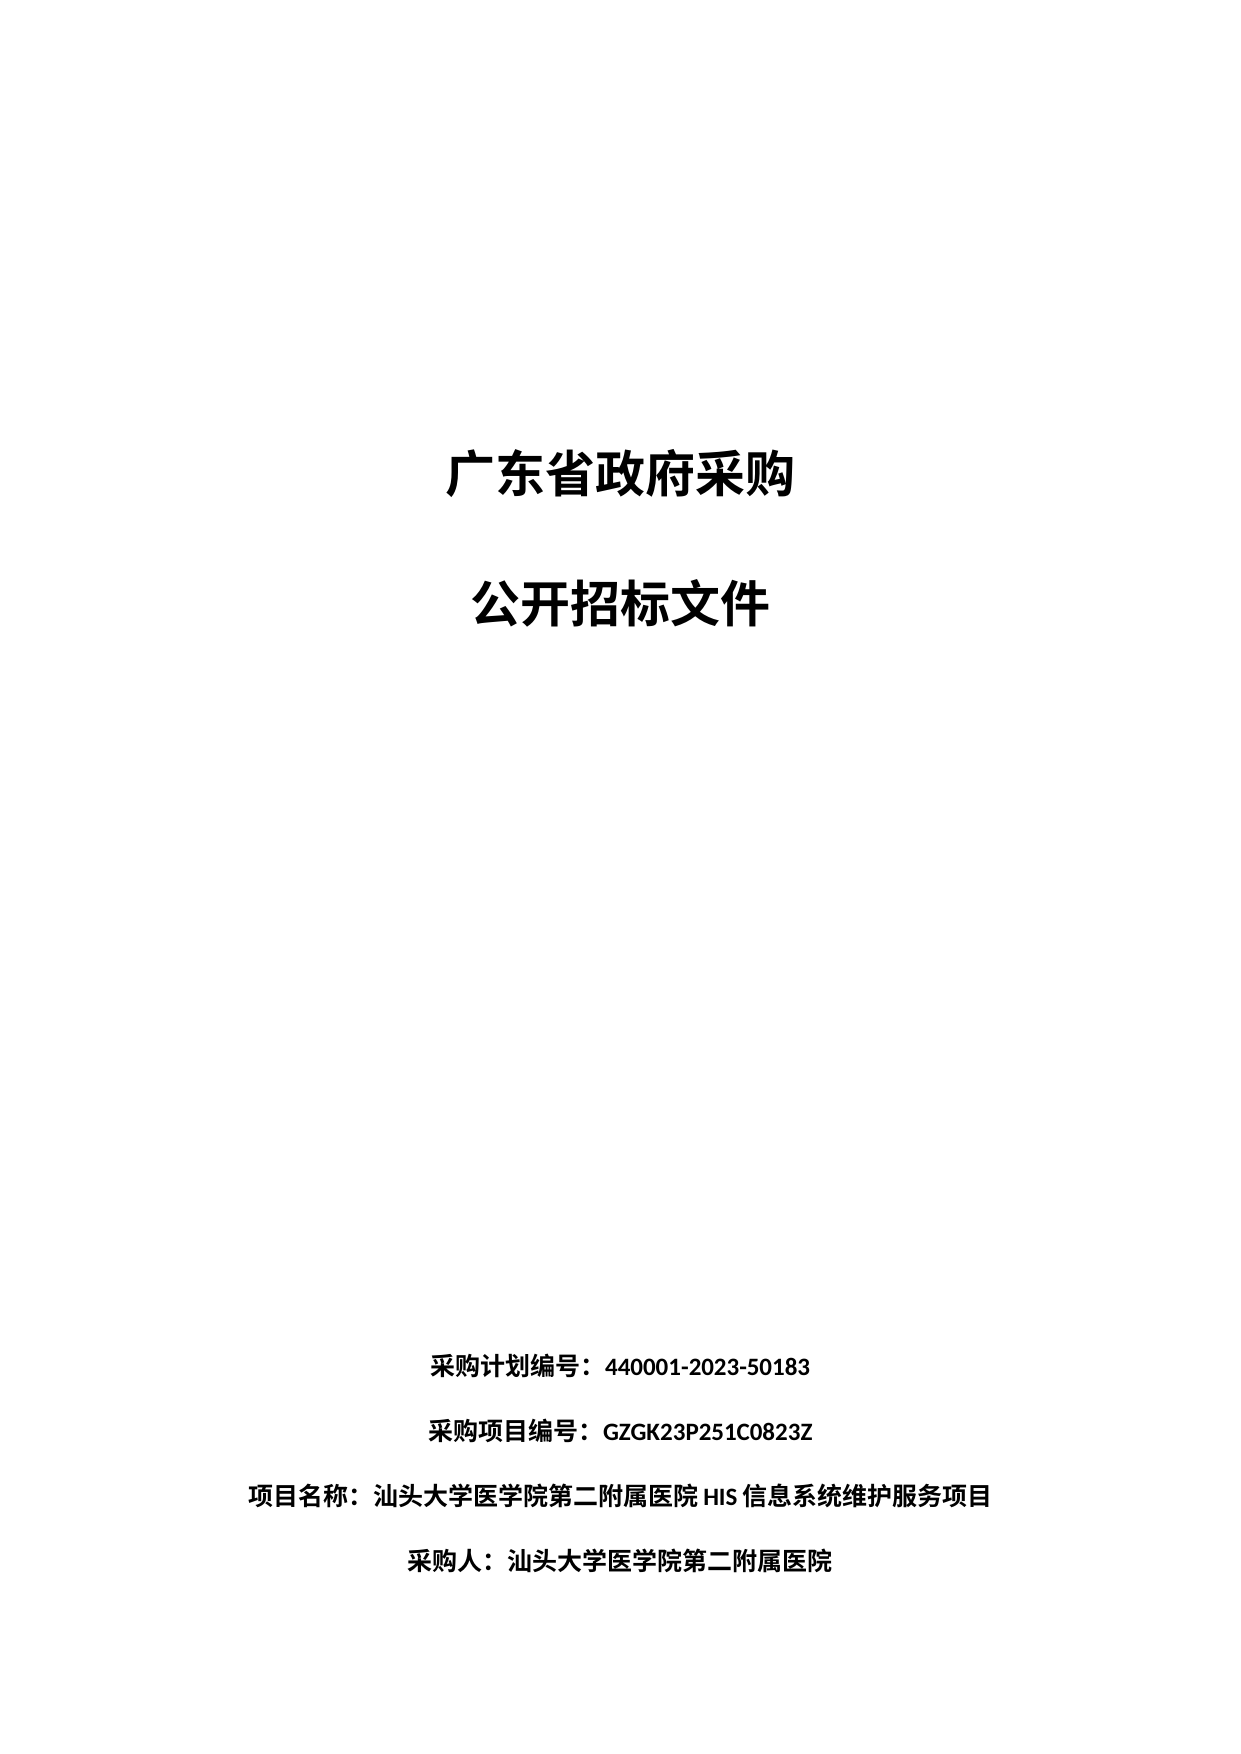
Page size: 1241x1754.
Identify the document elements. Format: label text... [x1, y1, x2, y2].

text 采购人：汕头大学医学院第二附属医院 [187, 1527, 1053, 1592]
text 广东省政府采购 [187, 422, 1053, 519]
text 公开招标文件 [187, 552, 1053, 1332]
text 采购项目编号：GZGK23P251C0823Z [187, 1397, 1053, 1462]
text 采购计划编号：440001-2023-50183 [187, 1332, 1053, 1397]
text 项目名称：汕头大学医学院第二附属医院HIS信息系统维护服务项目 [187, 1462, 1053, 1527]
